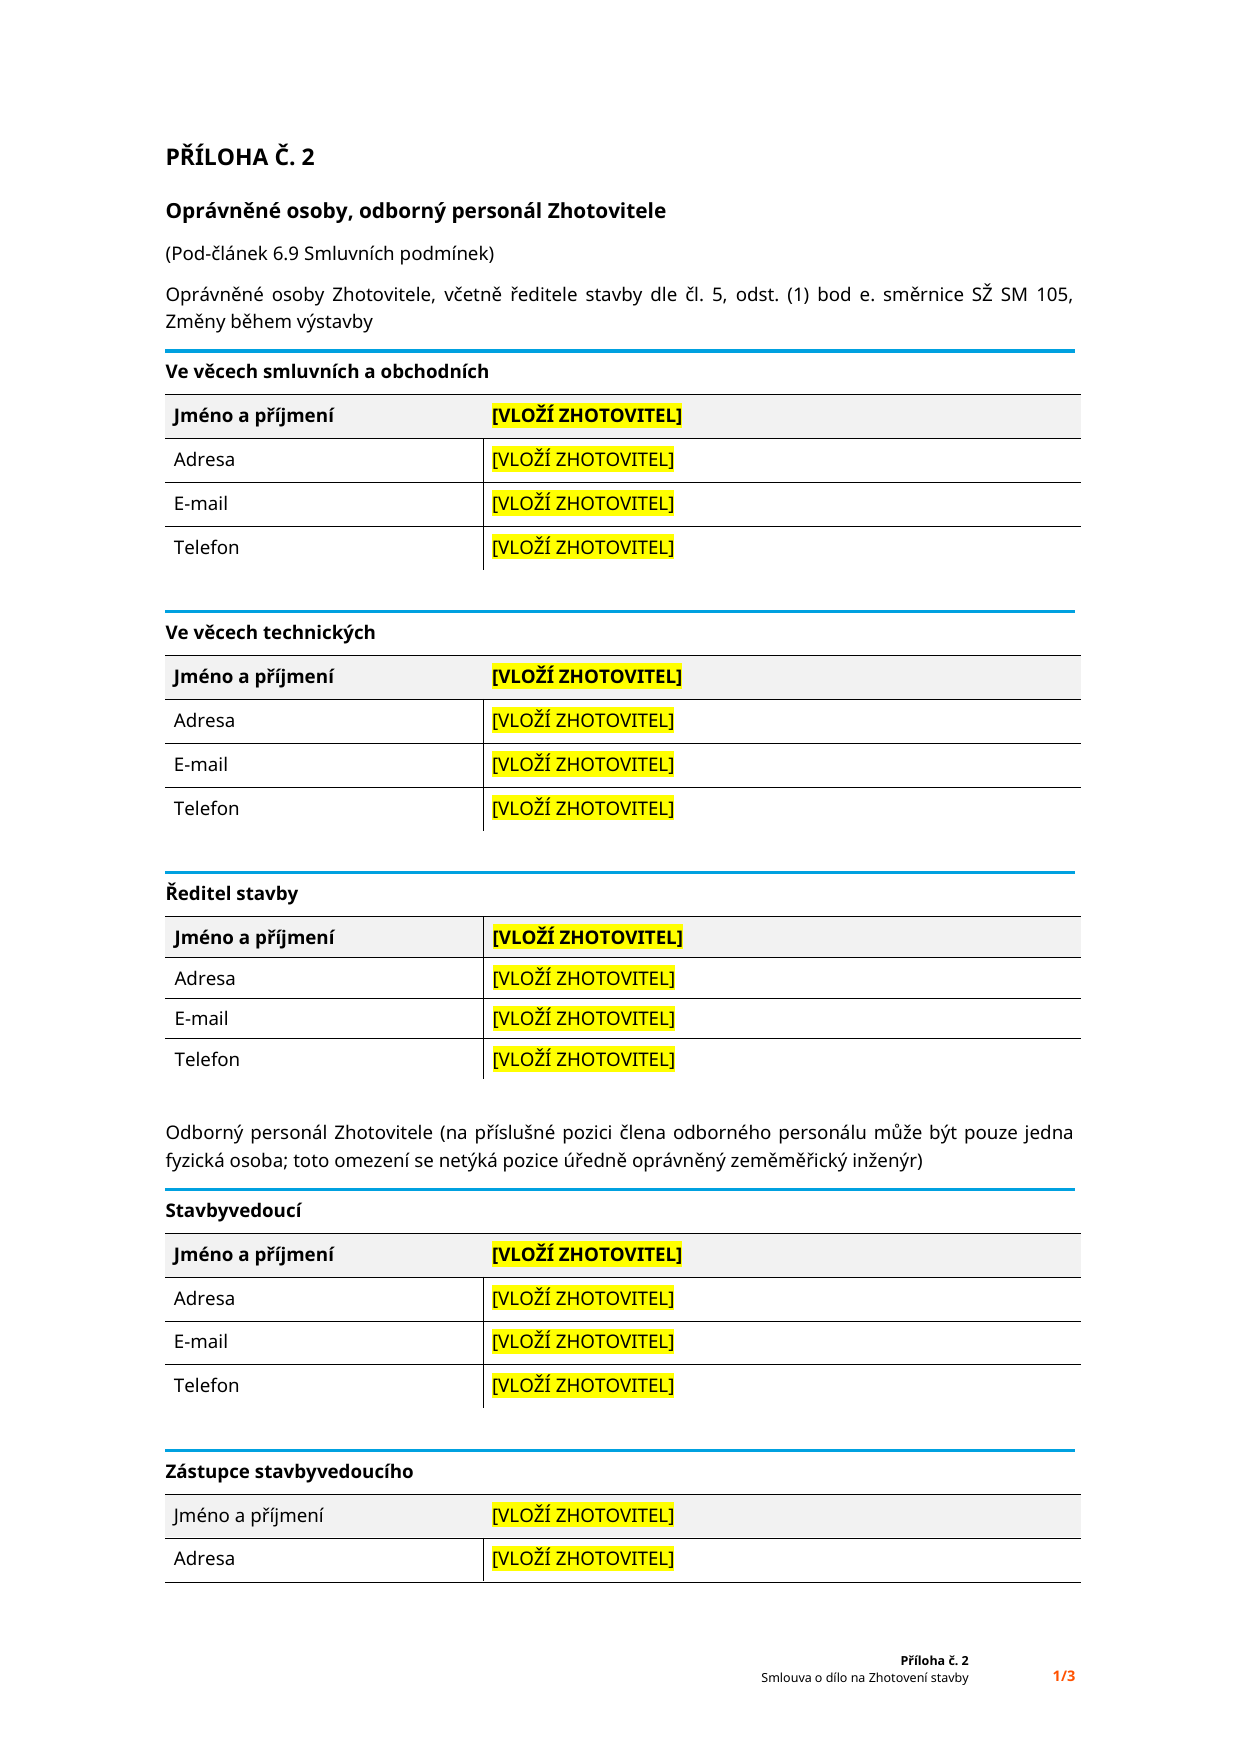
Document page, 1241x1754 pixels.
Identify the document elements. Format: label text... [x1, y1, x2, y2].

table_cell E-mail [165, 1322, 483, 1364]
table_header [VLOŽÍ ZHOTOVITEL] [484, 1234, 1081, 1277]
text Ve věcech smluvních a obchodních [165, 353, 1075, 384]
text Stavbyvedoucí [165, 1191, 1075, 1223]
table_cell Telefon [165, 1365, 483, 1408]
table_cell Adresa [165, 439, 483, 482]
table_cell Telefon [165, 788, 483, 831]
table_cell [VLOŽÍ ZHOTOVITEL] [484, 1039, 1081, 1079]
table_cell Adresa [165, 1278, 483, 1321]
text Oprávněné osoby Zhotovitele, včetně ředitele stavby dle čl. 5, odst. (1) bod e. směrnice SŽ SM 105, Změny během výstavby [165, 281, 1075, 334]
table_cell [VLOŽÍ ZHOTOVITEL] [484, 1322, 1081, 1364]
table_cell [VLOŽÍ ZHOTOVITEL] [484, 958, 1081, 997]
table_header Jméno a příjmení [165, 1495, 484, 1537]
table_header [VLOŽÍ ZHOTOVITEL] [484, 656, 1081, 699]
table_cell Adresa [165, 958, 483, 997]
text Odborný personál Zhotovitele (na příslušné pozici člena odborného personálu může být pouze jedna fyzická osoba; toto omezení se netýká pozice úředně oprávněný zeměměřický inženýr) [165, 1119, 1075, 1173]
table_cell [VLOŽÍ ZHOTOVITEL] [484, 1278, 1081, 1321]
table_header [VLOŽÍ ZHOTOVITEL] [484, 395, 1081, 438]
table_header Jméno a příjmení [165, 1234, 484, 1277]
text Ředitel stavby [165, 874, 1075, 906]
table_cell E-mail [165, 999, 483, 1038]
table_cell [VLOŽÍ ZHOTOVITEL] [484, 999, 1081, 1038]
table_cell Telefon [165, 1039, 483, 1079]
table_header [VLOŽÍ ZHOTOVITEL] [484, 917, 1081, 957]
table_cell Telefon [165, 527, 483, 570]
text Oprávněné osoby, odborný personál Zhotovitele [165, 197, 1075, 225]
table_cell [VLOŽÍ ZHOTOVITEL] [484, 1539, 1081, 1581]
text (Pod-článek 6.9 Smluvních podmínek) [165, 240, 1075, 266]
table_cell [VLOŽÍ ZHOTOVITEL] [484, 700, 1081, 743]
table_cell [VLOŽÍ ZHOTOVITEL] [484, 744, 1081, 787]
table_cell [VLOŽÍ ZHOTOVITEL] [484, 788, 1081, 831]
table_cell E-mail [165, 744, 483, 787]
table_cell [VLOŽÍ ZHOTOVITEL] [484, 439, 1081, 482]
table_header Jméno a příjmení [165, 395, 484, 438]
table_cell E-mail [165, 483, 483, 526]
text Zástupce stavbyvedoucího [165, 1452, 1075, 1484]
table_cell Adresa [165, 700, 483, 743]
table_cell Adresa [165, 1539, 483, 1581]
text Ve věcech technických [165, 613, 1075, 645]
table_header Jméno a příjmení [165, 656, 484, 699]
table_cell [VLOŽÍ ZHOTOVITEL] [484, 527, 1081, 570]
table_cell [VLOŽÍ ZHOTOVITEL] [484, 483, 1081, 526]
table_header Jméno a příjmení [165, 917, 483, 957]
text Příloha č. 2 [165, 141, 1075, 173]
table_cell [VLOŽÍ ZHOTOVITEL] [484, 1365, 1081, 1408]
table_header [VLOŽÍ ZHOTOVITEL] [484, 1495, 1081, 1537]
